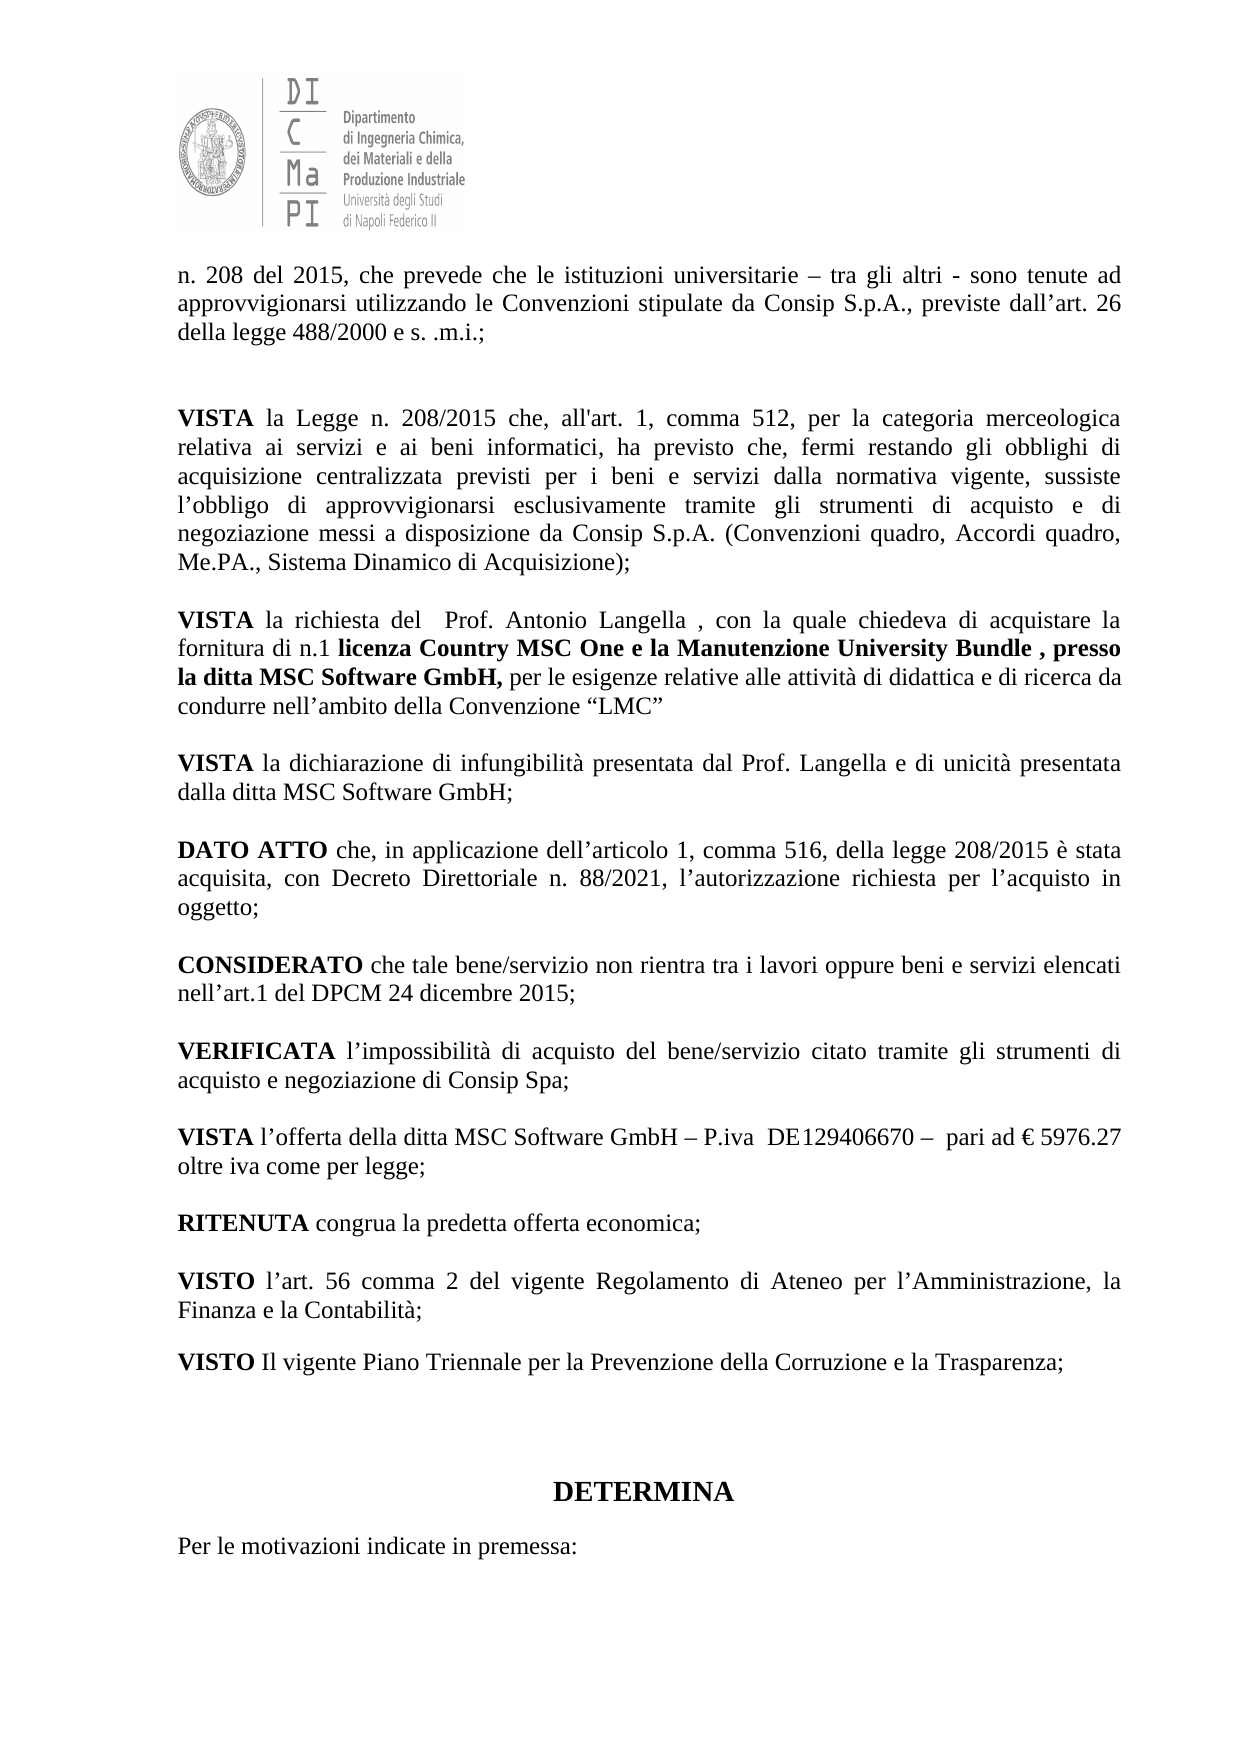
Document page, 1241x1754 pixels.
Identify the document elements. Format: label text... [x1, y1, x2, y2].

text DETERMINA [177, 1481, 1110, 1507]
text VISTA l’offerta della ditta MSC Software GmbH – P.iva DE129406670 – pari ad € 5976.27 oltre iva come per legge; [177, 1122, 1122, 1180]
text VISTA la Legge n. 208/2015 che, all'art. 1, comma 512, per la categoria merceologica relativa ai servizi e ai beni informatici, ha previsto che, fermi restando gli obblighi di acquisizione centralizzata previsti per i beni e servizi dalla normativa vigente, sussiste l’obbligo di approvvigionarsi esclusivamente tramite gli strumenti di acquisto e di negoziazione messi a disposizione da Consip S.p.A. (Convenzioni quadro, Accordi quadro, Me.PA., Sistema Dinamico di Acquisizione); [177, 403, 1122, 576]
text n. 208 del 2015, che prevede che le istituzioni universitarie – tra gli altri - sono tenute ad approvvigionarsi utilizzando le Convenzioni stipulate da Consip S.p.A., previste dall’art. 26 della legge 488/2000 e s. .m.i.; [177, 260, 1122, 346]
text Per le motivazioni indicate in premessa: [177, 1533, 1110, 1560]
picture [177, 73, 468, 231]
text VISTA la dichiarazione di infungibilità presentata dal Prof. Langella e di unicità presentata dalla ditta MSC Software GmbH; [177, 748, 1122, 806]
text VISTO l’art. 56 comma 2 del vigente Regolamento di Ateneo per l’Amministrazione, la Finanza e la Contabilità; [177, 1266, 1122, 1323]
text CONSIDERATO che tale bene/servizio non rientra tra i lavori oppure beni e servizi elencati nell’art.1 del DPCM 24 dicembre 2015; [177, 950, 1122, 1007]
text VISTA la richiesta del Prof. Antonio Langella , con la quale chiedeva di acquistare la fornitura di n.1 licenza Country MSC One e la Manutenzione University Bundle , presso la ditta MSC Software GmbH, per le esigenze relative alle attività di didattica e di ricerca da condurre nell’ambito della Convenzione “LMC” [177, 605, 1122, 720]
text VERIFICATA l’impossibilità di acquisto del bene/servizio citato tramite gli strumenti di acquisto e negoziazione di Consip Spa; [177, 1036, 1122, 1093]
text VISTO Il vigente Piano Triennale per la Prevenzione della Corruzione e la Trasparenza; [177, 1350, 1110, 1376]
text RITENUTA congrua la predetta offerta economica; [177, 1208, 1122, 1237]
text DATO ATTO che, in applicazione dell’articolo 1, comma 516, della legge 208/2015 è stata acquisita, con Decreto Direttoriale n. 88/2021, l’autorizzazione richiesta per l’acquisto in oggetto; [177, 835, 1122, 921]
